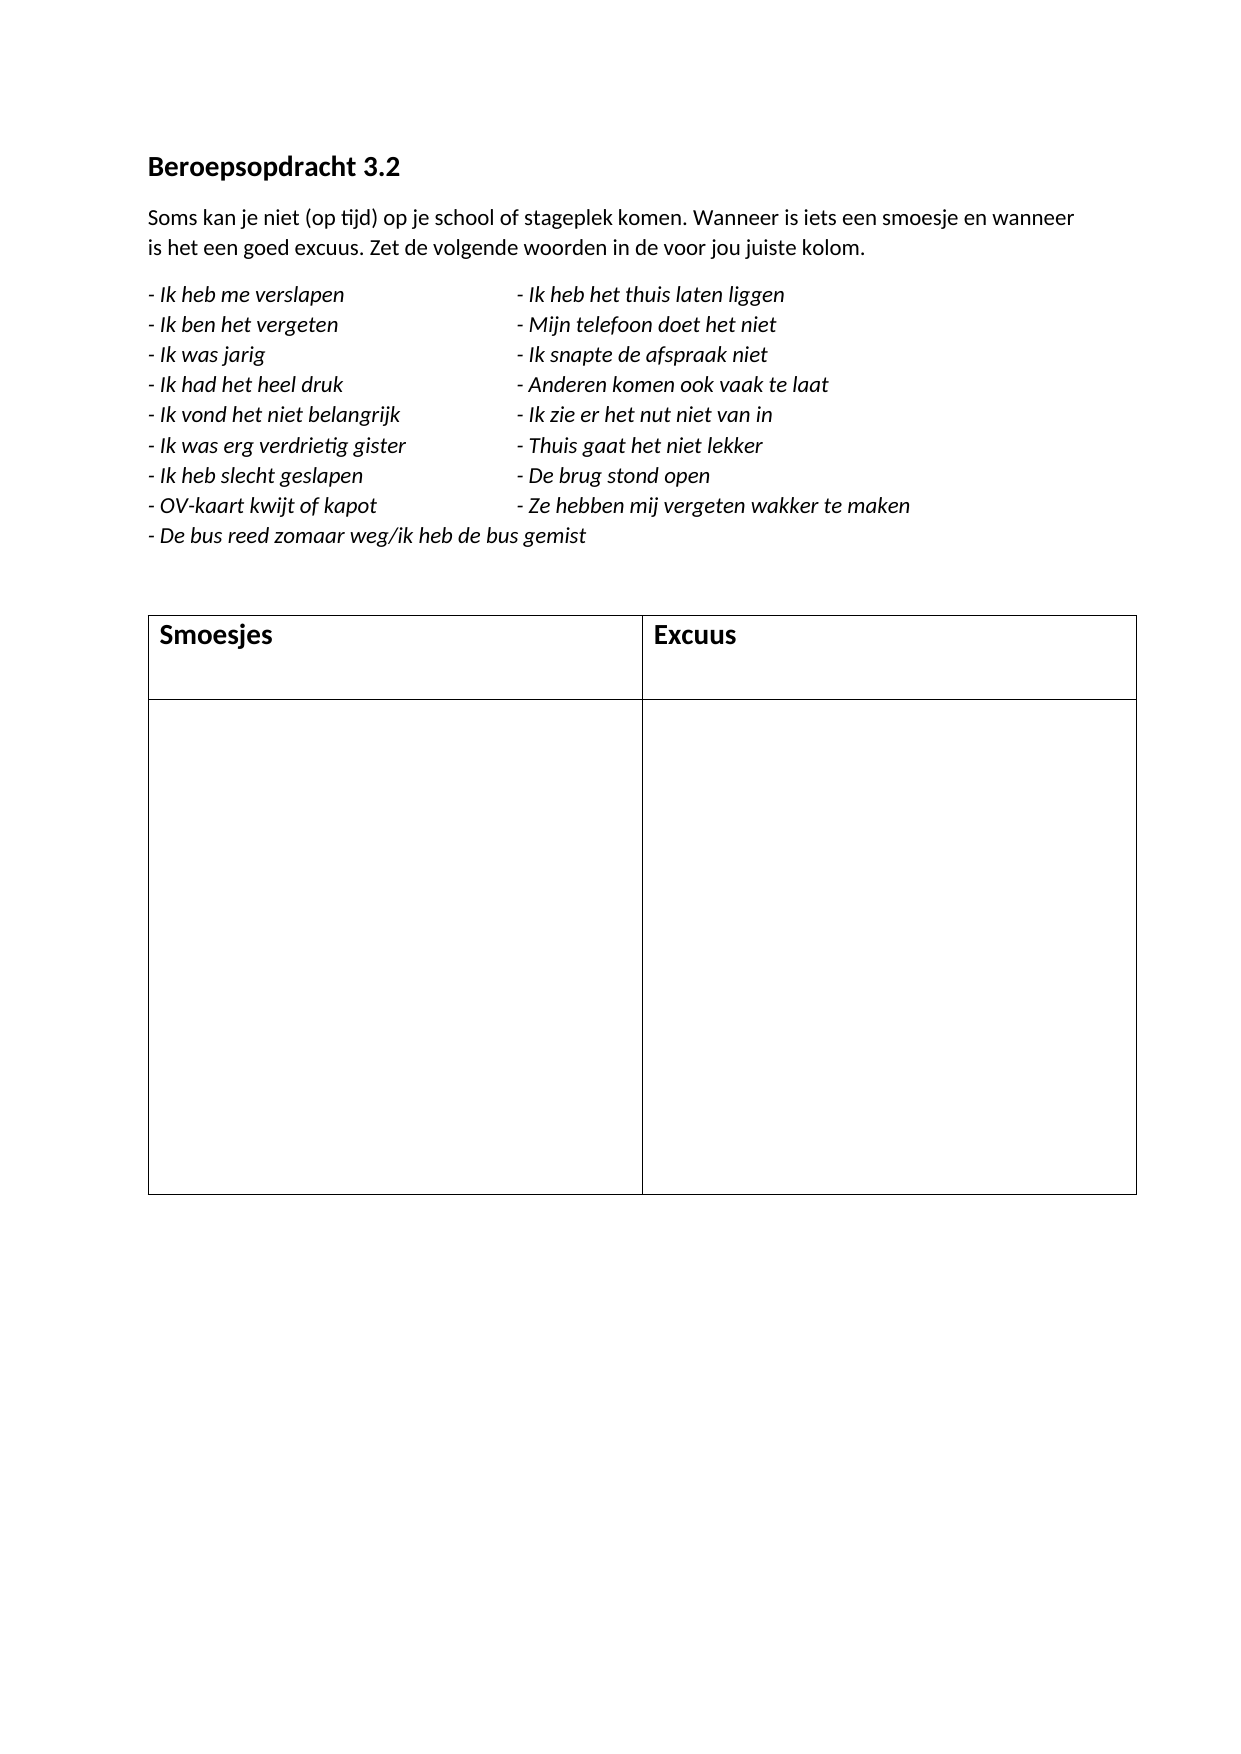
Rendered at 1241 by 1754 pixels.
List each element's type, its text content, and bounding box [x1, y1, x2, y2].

text - Ik heb me verslapen - Ik heb het thuis laten liggen - Ik ben het vergeten - Mijn telefoon doet het niet - Ik was jarig - Ik snapte de afspraak niet - Ik had het heel druk - Anderen komen ook vaak te laat - Ik vond het niet belangrijk - Ik zie er het nut niet van in - Ik was erg verdrietig gister - Thuis gaat het niet lekker - Ik heb slecht geslapen - De brug stond open - OV-kaart kwijt of kapot - Ze hebben mij vergeten wakker te maken - De bus reed zomaar weg/ik heb de bus gemist [148, 280, 1093, 549]
table_cell [149, 700, 642, 1194]
text Soms kan je niet (op tijd) op je school of stageplek komen. Wanneer is iets een smoesje en wanneer is het een goed excuus. Zet de volgende woorden in de voor jou juiste kolom. [148, 203, 1093, 261]
text Beroepsopdracht 3.2 [148, 148, 1093, 183]
table_header Excuus [643, 616, 1136, 699]
table_cell [643, 700, 1136, 1194]
table_header Smoesjes [149, 616, 642, 699]
